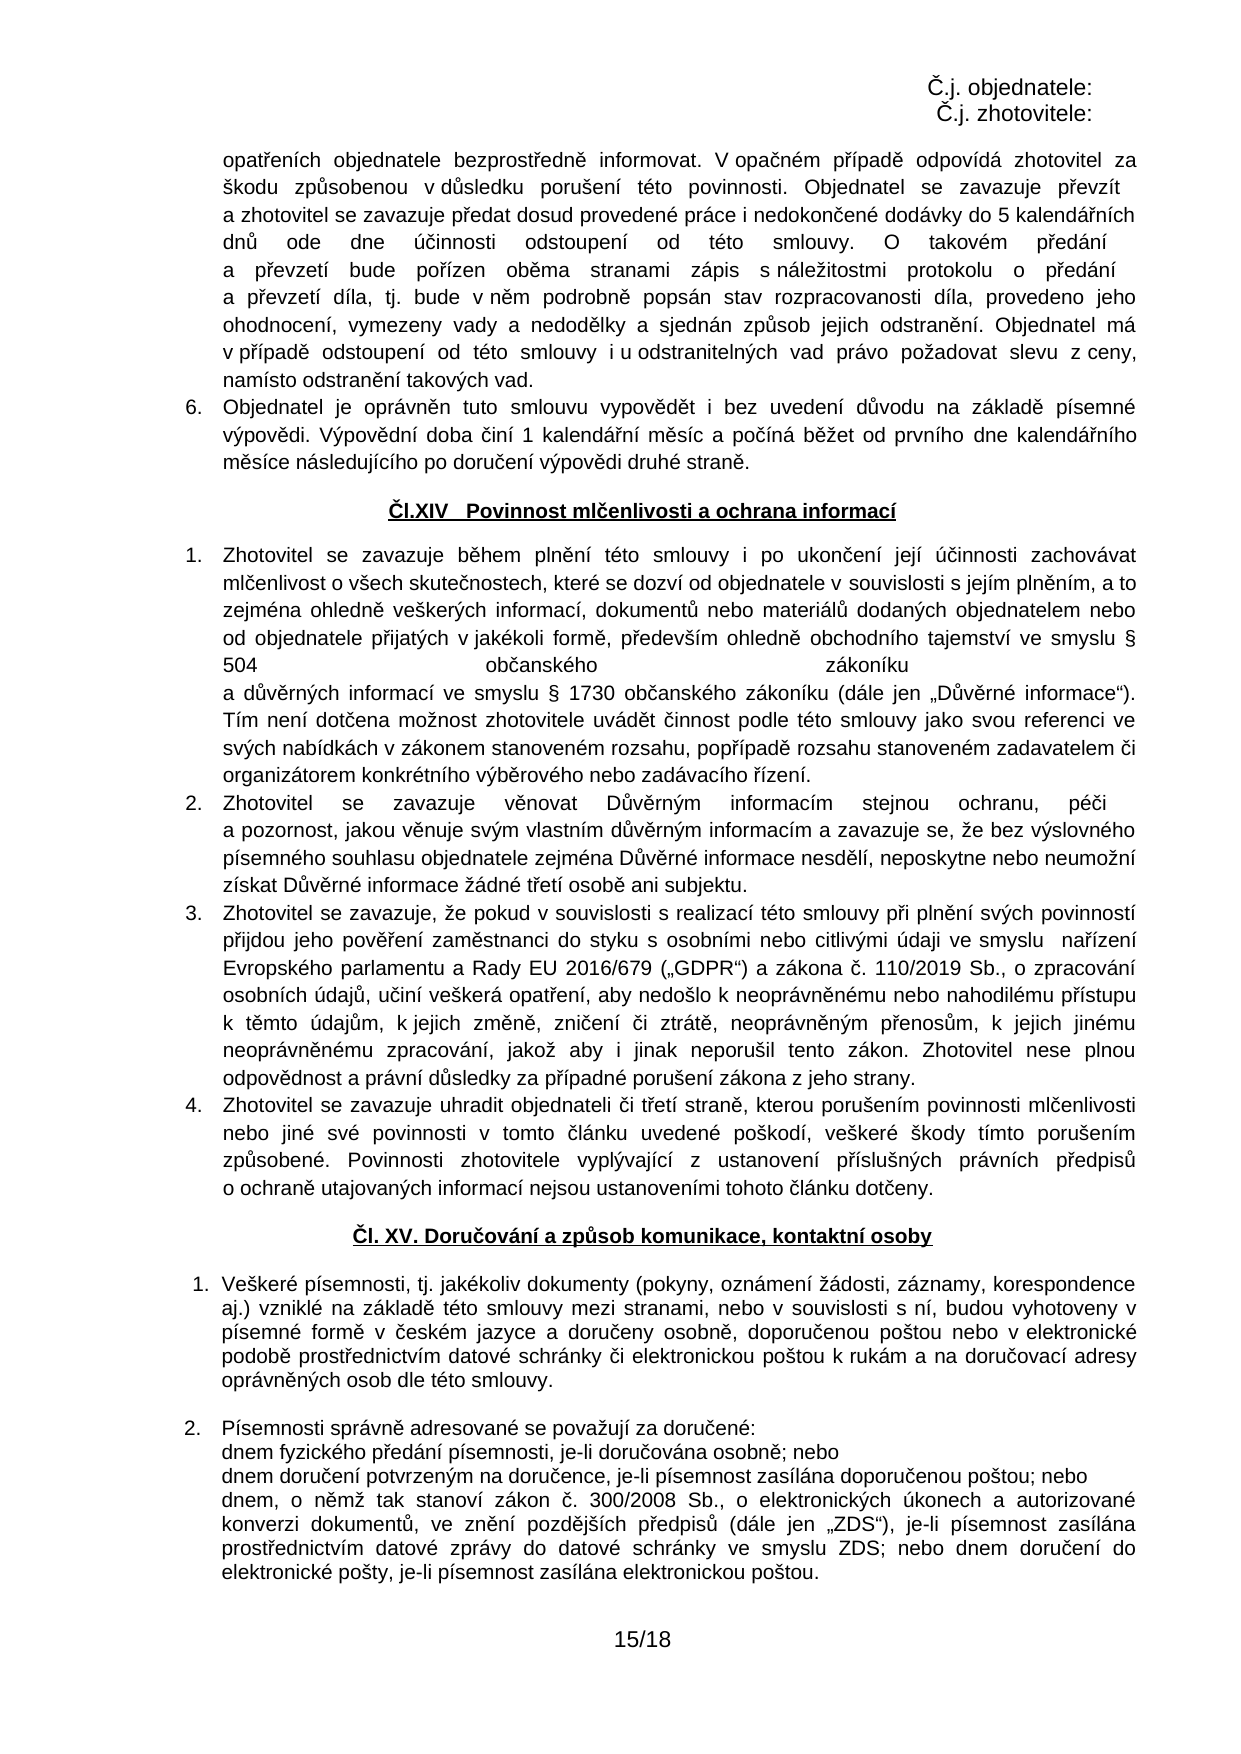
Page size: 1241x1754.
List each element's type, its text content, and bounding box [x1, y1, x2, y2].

list Objednatel je oprávněn tuto smlouvu vypovědět i bez uvedení důvodu na základě písemné výpovědi. Výpovědní doba činí 1 kalendářní měsíc a počíná běžet od prvního dne kalendářního měsíce následujícího po doručení výpovědi druhé straně. [185, 395, 1137, 474]
text Čl.XIV Povinnost mlčenlivosti a ochrana informací [148, 498, 1137, 522]
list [185, 148, 1137, 392]
list Zhotovitel se zavazuje uhradit objednateli či třetí straně, kterou porušením povinnosti mlčenlivosti nebo jiné své povinnosti v tomto článku uvedené poškodí, veškeré škody tímto porušením způsobené. Povinnosti zhotovitele vyplývající z ustanovení příslušných právních předpisů o ochraně utajovaných informací nejsou ustanoveními tohoto článku dotčeny. [185, 1093, 1137, 1200]
list Zhotovitel se zavazuje, že pokud v souvislosti s realizací této smlouvy při plnění svých povinností přijdou jeho pověření zaměstnanci do styku s osobními nebo citlivými údaji ve smyslu nařízení Evropského parlamentu a Rady EU 2016/679 („GDPR“) a zákona č. 110/2019 Sb., o zpracování osobních údajů, učiní veškerá opatření, aby nedošlo k neoprávněnému nebo nahodilému přístupu k těmto údajům, k jejich změně, zničení či ztrátě, neoprávněným přenosům, k jejich jinému neoprávněnému zpracování, jakož aby i jinak neporušil tento zákon. Zhotovitel nese plnou odpovědnost a právní důsledky za případné porušení zákona z jeho strany. [185, 901, 1137, 1090]
list Zhotovitel se zavazuje věnovat Důvěrným informacím stejnou ochranu, péči a pozornost, jakou věnuje svým vlastním důvěrným informacím a zavazuje se, že bez výslovného písemného souhlasu objednatele zejména Důvěrné informace nesdělí, neposkytne nebo neumožní získat Důvěrné informace žádné třetí osobě ani subjektu. [185, 791, 1137, 897]
list Písemnosti správně adresované se považují za doručené: [184, 1416, 1137, 1440]
list Zhotovitel se zavazuje během plnění této smlouvy i po ukončení její účinnosti zachovávat mlčenlivost o všech skutečnostech, které se dozví od objednatele v souvislosti s jejím plněním, a to zejména ohledně veškerých informací, dokumentů nebo materiálů dodaných objednatelem nebo od objednatele přijatých v jakékoli formě, především ohledně obchodního tajemství ve smyslu § 504 občanského zákoníku a důvěrných informací ve smyslu § 1730 občanského zákoníku (dále jen „Důvěrné informace“). Tím není dotčena možnost zhotovitele uvádět činnost podle této smlouvy jako svou referenci ve svých nabídkách v zákonem stanoveném rozsahu, popřípadě rozsahu stanoveném zadavatelem či organizátorem konkrétního výběrového nebo zadávacího řízení. [185, 543, 1137, 787]
text dnem fyzického předání písemnosti, je-li doručována osobně; nebo [148, 1440, 1137, 1464]
list Veškeré písemnosti, tj. jakékoliv dokumenty (pokyny, oznámení žádosti, záznamy, korespondence aj.) vzniklé na základě této smlouvy mezi stranami, nebo v souvislosti s ní, budou vyhotoveny v písemné formě v českém jazyce a doručeny osobně, doporučenou poštou nebo v elektronické podobě prostřednictvím datové schránky či elektronickou poštou k rukám a na doručovací adresy oprávněných osob dle této smlouvy. [192, 1272, 1137, 1392]
text dnem doručení potvrzeným na doručence, je-li písemnost zasílána doporučenou poštou; nebo [221, 1464, 1137, 1488]
text Čl. XV. Doručování a způsob komunikace, kontaktní osoby [148, 1224, 1137, 1248]
text dnem, o němž tak stanoví zákon č. 300/2008 Sb., o elektronických úkonech a autorizované konverzi dokumentů, ve znění pozdějších předpisů (dále jen „ZDS“), je-li písemnost zasílána prostřednictvím datové zprávy do datové schránky ve smyslu ZDS; nebo dnem doručení do elektronické pošty, je-li písemnost zasílána elektronickou poštou. [221, 1488, 1137, 1583]
